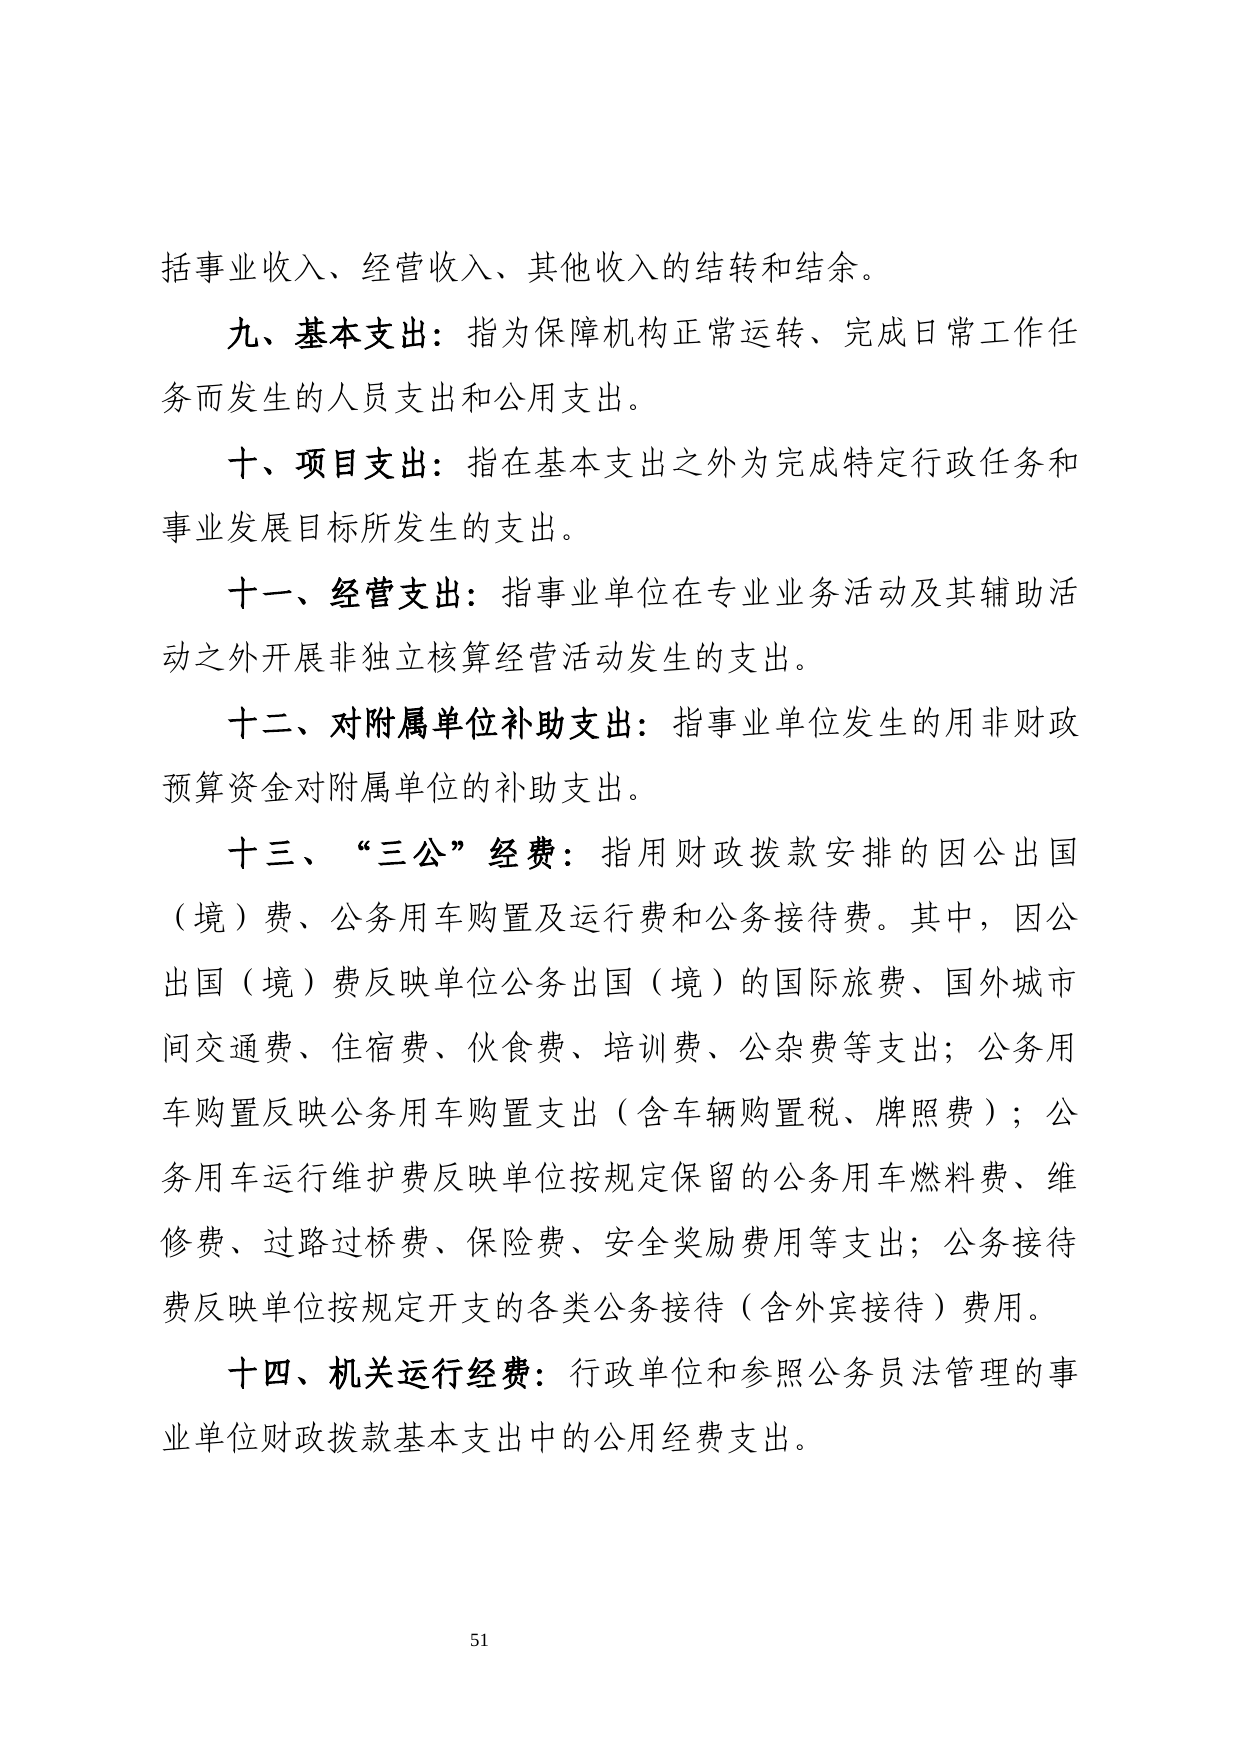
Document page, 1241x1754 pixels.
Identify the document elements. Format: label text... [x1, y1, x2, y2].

text 九、基本支出：指为保障机构正常运转、完成日常工作任务而发生的人员支出和公用支出。 [159, 298, 1081, 428]
text 十三、“三公”经费：指用财政拨款安排的因公出国（境）费、公务用车购置及运行费和公务接待费。其中，因公出国（境）费反映单位公务出国（境）的国际旅费、国外城市间交通费、住宿费、伙食费、培训费、公杂费等支出；公务用车购置反映公务用车购置支出（含车辆购置税、牌照费）；公务用车运行维护费反映单位按规定保留的公务用车燃料费、维修费、过路过桥费、保险费、安全奖励费用等支出；公务接待费反映单位按规定开支的各类公务接待（含外宾接待）费用。 [159, 818, 1081, 1338]
text 十二、对附属单位补助支出：指事业单位发生的用非财政预算资金对附属单位的补助支出。 [159, 688, 1081, 818]
text 十、项目支出：指在基本支出之外为完成特定行政任务和事业发展目标所发生的支出。 [159, 428, 1081, 558]
text 十四、机关运行经费：行政单位和参照公务员法管理的事业单位财政拨款基本支出中的公用经费支出。 [159, 1338, 1081, 1468]
text 十一、经营支出：指事业单位在专业业务活动及其辅助活动之外开展非独立核算经营活动发生的支出。 [159, 558, 1081, 688]
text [159, 233, 1081, 298]
